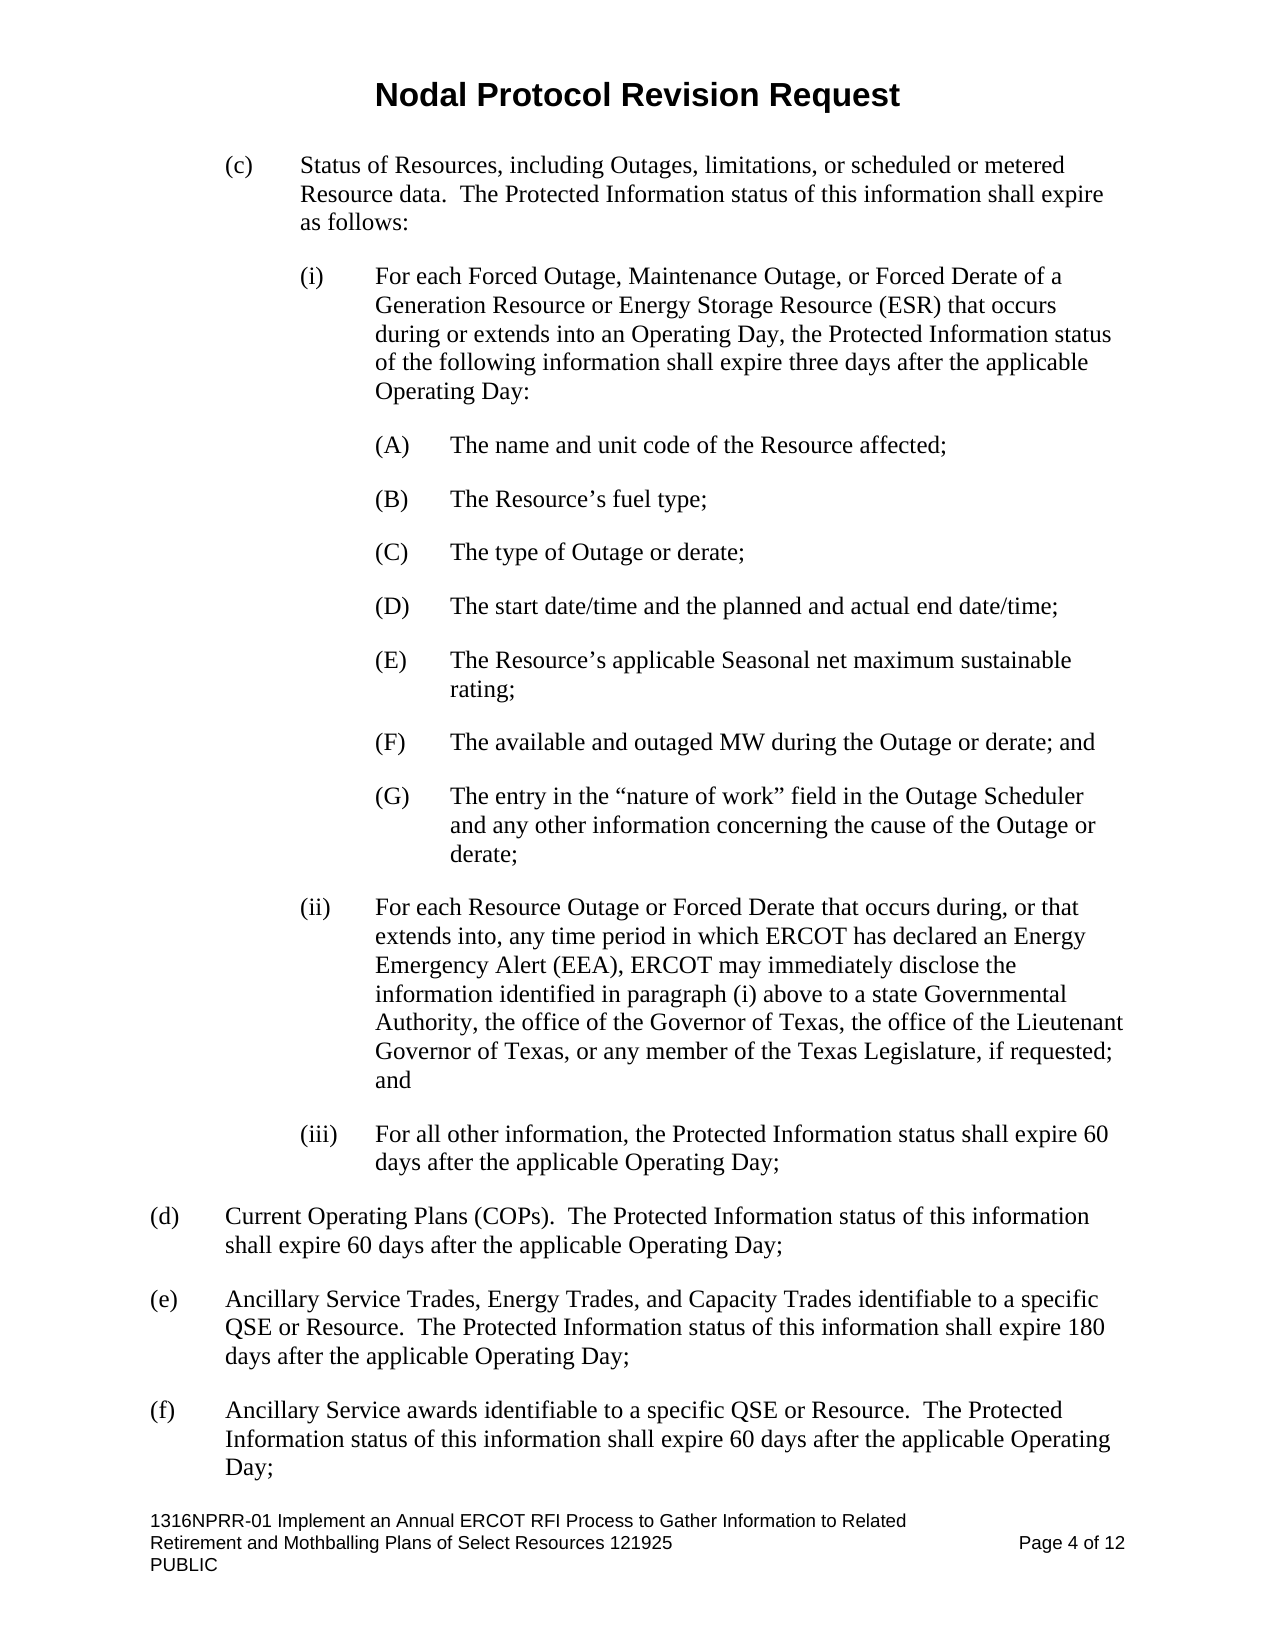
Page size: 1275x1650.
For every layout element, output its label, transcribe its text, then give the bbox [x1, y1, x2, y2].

text (iii) For all other information, the Protected Information status shall expire 60 days after the applicable Operating Day; [300, 1119, 1125, 1176]
text (D) The start date/time and the planned and actual end date/time; [375, 591, 1125, 620]
text (ii) For each Resource Outage or Forced Derate that occurs during, or that extends into, any time period in which ERCOT has declared an Energy Emergency Alert (EEA), ERCOT may immediately disclose the information identified in paragraph (i) above to a state Governmental Authority, the office of the Governor of Texas, the office of the Lieutenant Governor of Texas, or any member of the Texas Legislature, if requested; and [300, 892, 1125, 1094]
text (A) The name and unit code of the Resource affected; [375, 430, 1125, 459]
list (d) Current Operating Plans (COPs). The Protected Information status of this information shall expire 60 days after the applicable Operating Day; [150, 1201, 1125, 1259]
text (G) The entry in the “nature of work” field in the Outage Scheduler and any other information concerning the cause of the Outage or derate; [375, 781, 1125, 867]
text (i) For each Forced Outage, Maintenance Outage, or Forced Derate of a Generation Resource or Energy Storage Resource (ESR) that occurs during or extends into an Operating Day, the Protected Information status of the following information shall expire three days after the applicable Operating Day: [300, 261, 1125, 405]
list (e) Ancillary Service Trades, Energy Trades, and Capacity Trades identifiable to a specific QSE or Resource. The Protected Information status of this information shall expire 180 days after the applicable Operating Day; [150, 1284, 1125, 1370]
text (c) Status of Resources, including Outages, limitations, or scheduled or metered Resource data. The Protected Information status of this information shall expire as follows: [225, 150, 1125, 236]
list (f) Ancillary Service awards identifiable to a specific QSE or Resource. The Protected Information status of this information shall expire 60 days after the applicable Operating Day; [150, 1395, 1125, 1481]
text (F) The available and outaged MW during the Outage or derate; and [375, 727, 1125, 756]
text (E) The Resource’s applicable Seasonal net maximum sustainable rating; [375, 645, 1125, 702]
text (B) The Resource’s fuel type; [375, 484, 1125, 512]
text (C) The type of Outage or derate; [375, 537, 1125, 566]
